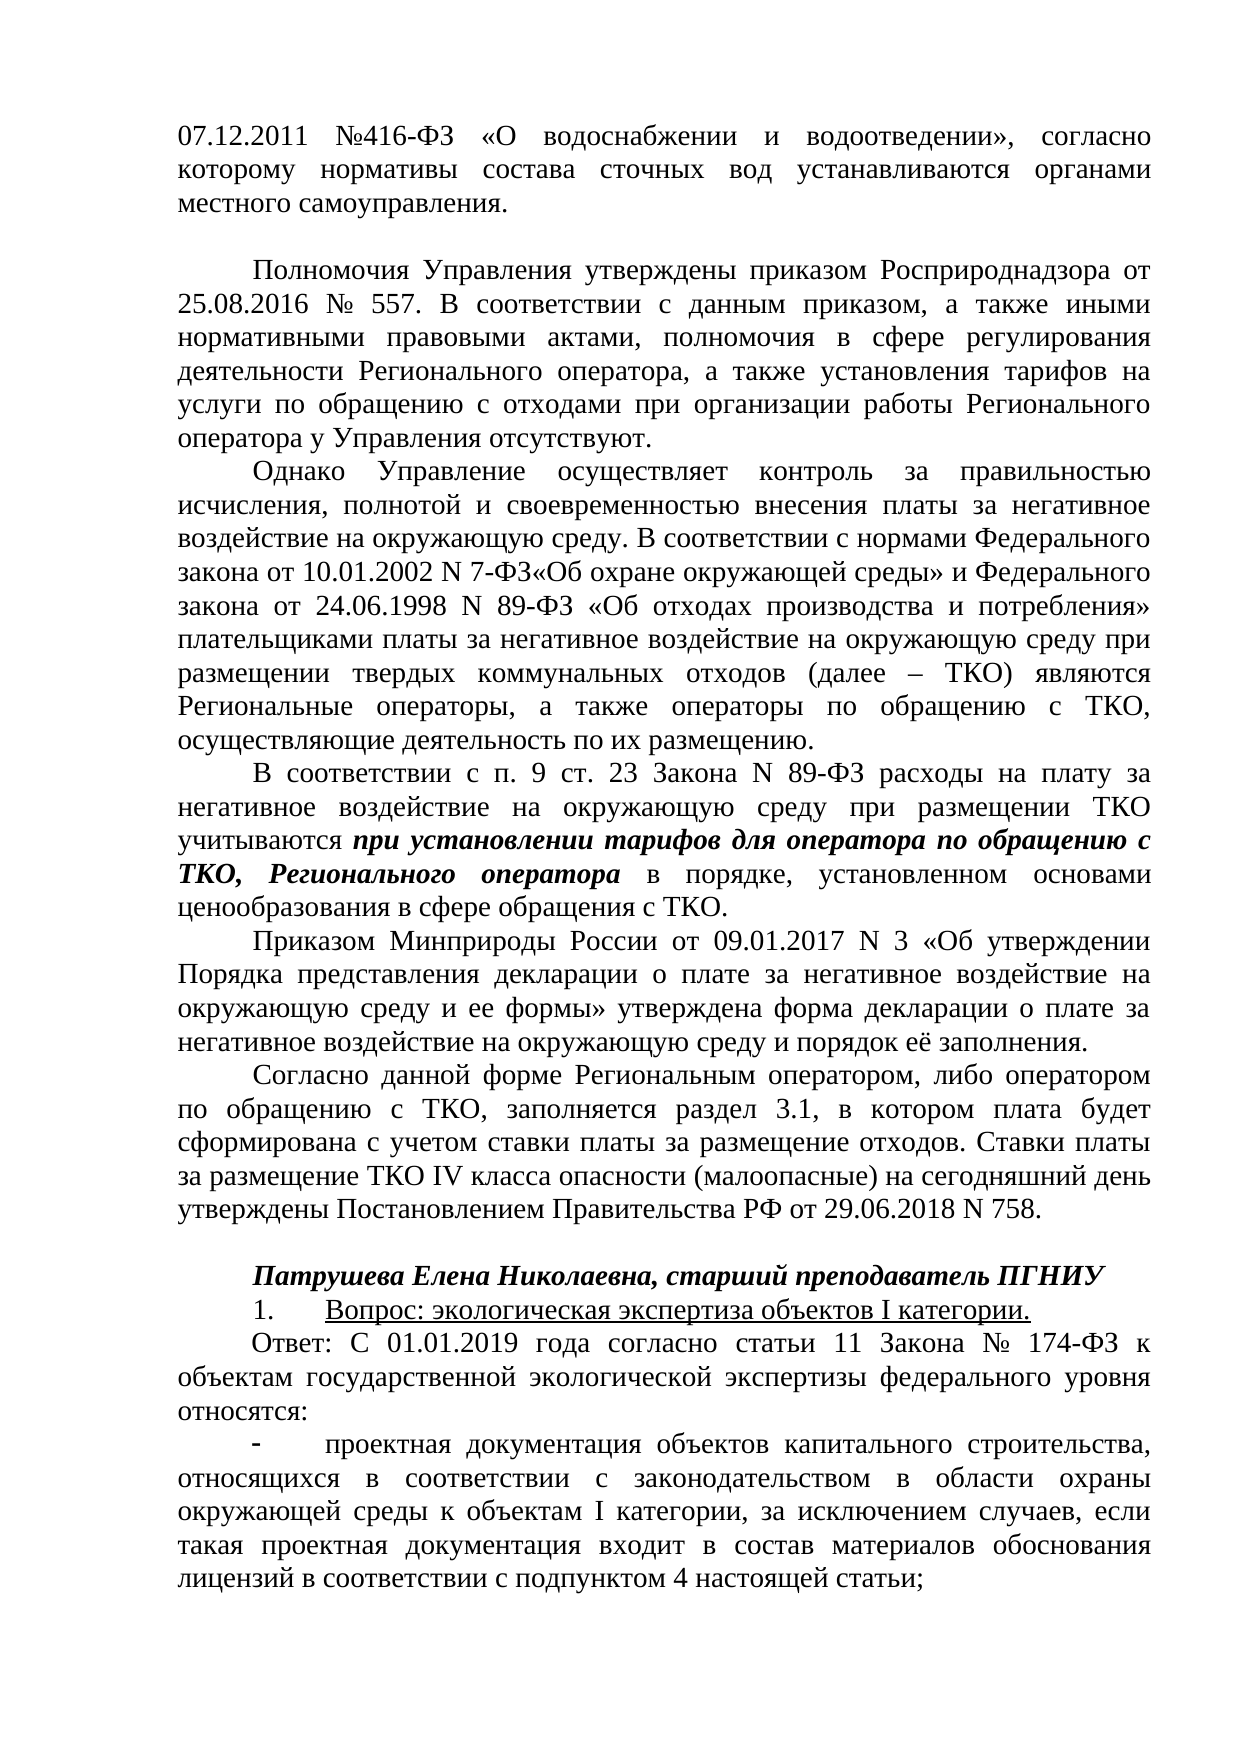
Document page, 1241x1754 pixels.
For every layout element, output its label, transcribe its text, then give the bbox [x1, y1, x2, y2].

text В соответствии с п. 9 ст. 23 Закона N 89-ФЗ расходы на плату за негативное воздействие на окружающую среду при размещении ТКО учитываются при установлении тарифов для оператора по обращению с ТКО, Регионального оператора в порядке, установленном основами ценообразования в сфере обращения с ТКО. [177, 755, 1152, 923]
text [177, 118, 1152, 219]
text Приказом Минприроды России от 09.01.2017 N 3 «Об утверждении Порядка представления декларации о плате за негативное воздействие на окружающую среду и ее формы» утверждена форма декларации о плате за негативное воздействие на окружающую среду и порядок её заполнения. [177, 923, 1152, 1057]
list Вопрос: экологическая экспертиза объектов I категории. [177, 1292, 1152, 1326]
list Согласно данной форме Региональным оператором, либо оператором по обращению с ТКО, заполняется раздел 3.1, в котором плата будет сформирована с учетом ставки платы за размещение отходов. Ставки платы за размещение ТКО IV класса опасности (малоопасные) на сегодняшний день утверждены Постановлением Правительства РФ от 29.06.2018 N 758. [177, 1057, 1152, 1225]
list Патрушева Елена Николаевна, старший преподаватель ПГНИУ [177, 1258, 1152, 1292]
text Полномочия Управления утверждены приказом Росприроднадзора от 25.08.2016 № 557. В соответствии с данным приказом, а также иными нормативными правовыми актами, полномочия в сфере регулирования деятельности Регионального оператора, а также установления тарифов на услуги по обращению с отходами при организации работы Регионального оператора у Управления отсутствуют. [177, 252, 1152, 453]
list проектная документация объектов капитального строительства, относящихся в соответствии с законодательством в области охраны окружающей среды к объектам I категории, за исключением случаев, если такая проектная документация входит в состав материалов обоснования лицензий в соответствии с подпунктом 4 настоящей статьи; [177, 1426, 1152, 1594]
list Ответ: С 01.01.2019 года согласно статьи 11 Закона № 174-ФЗ к объектам государственной экологической экспертизы федерального уровня относятся: [177, 1326, 1152, 1426]
text Однако Управление осуществляет контроль за правильностью исчисления, полнотой и своевременностью внесения платы за негативное воздействие на окружающую среду. В соответствии с нормами Федерального закона от 10.01.2002 N 7-ФЗ«Об охране окружающей среды» и Федерального закона от 24.06.1998 N 89-ФЗ «Об отходах производства и потребления» плательщиками платы за негативное воздействие на окружающую среду при размещении твердых коммунальных отходов (далее – ТКО) являются Региональные операторы, а также операторы по обращению с ТКО, осуществляющие деятельность по их размещению. [177, 453, 1152, 755]
